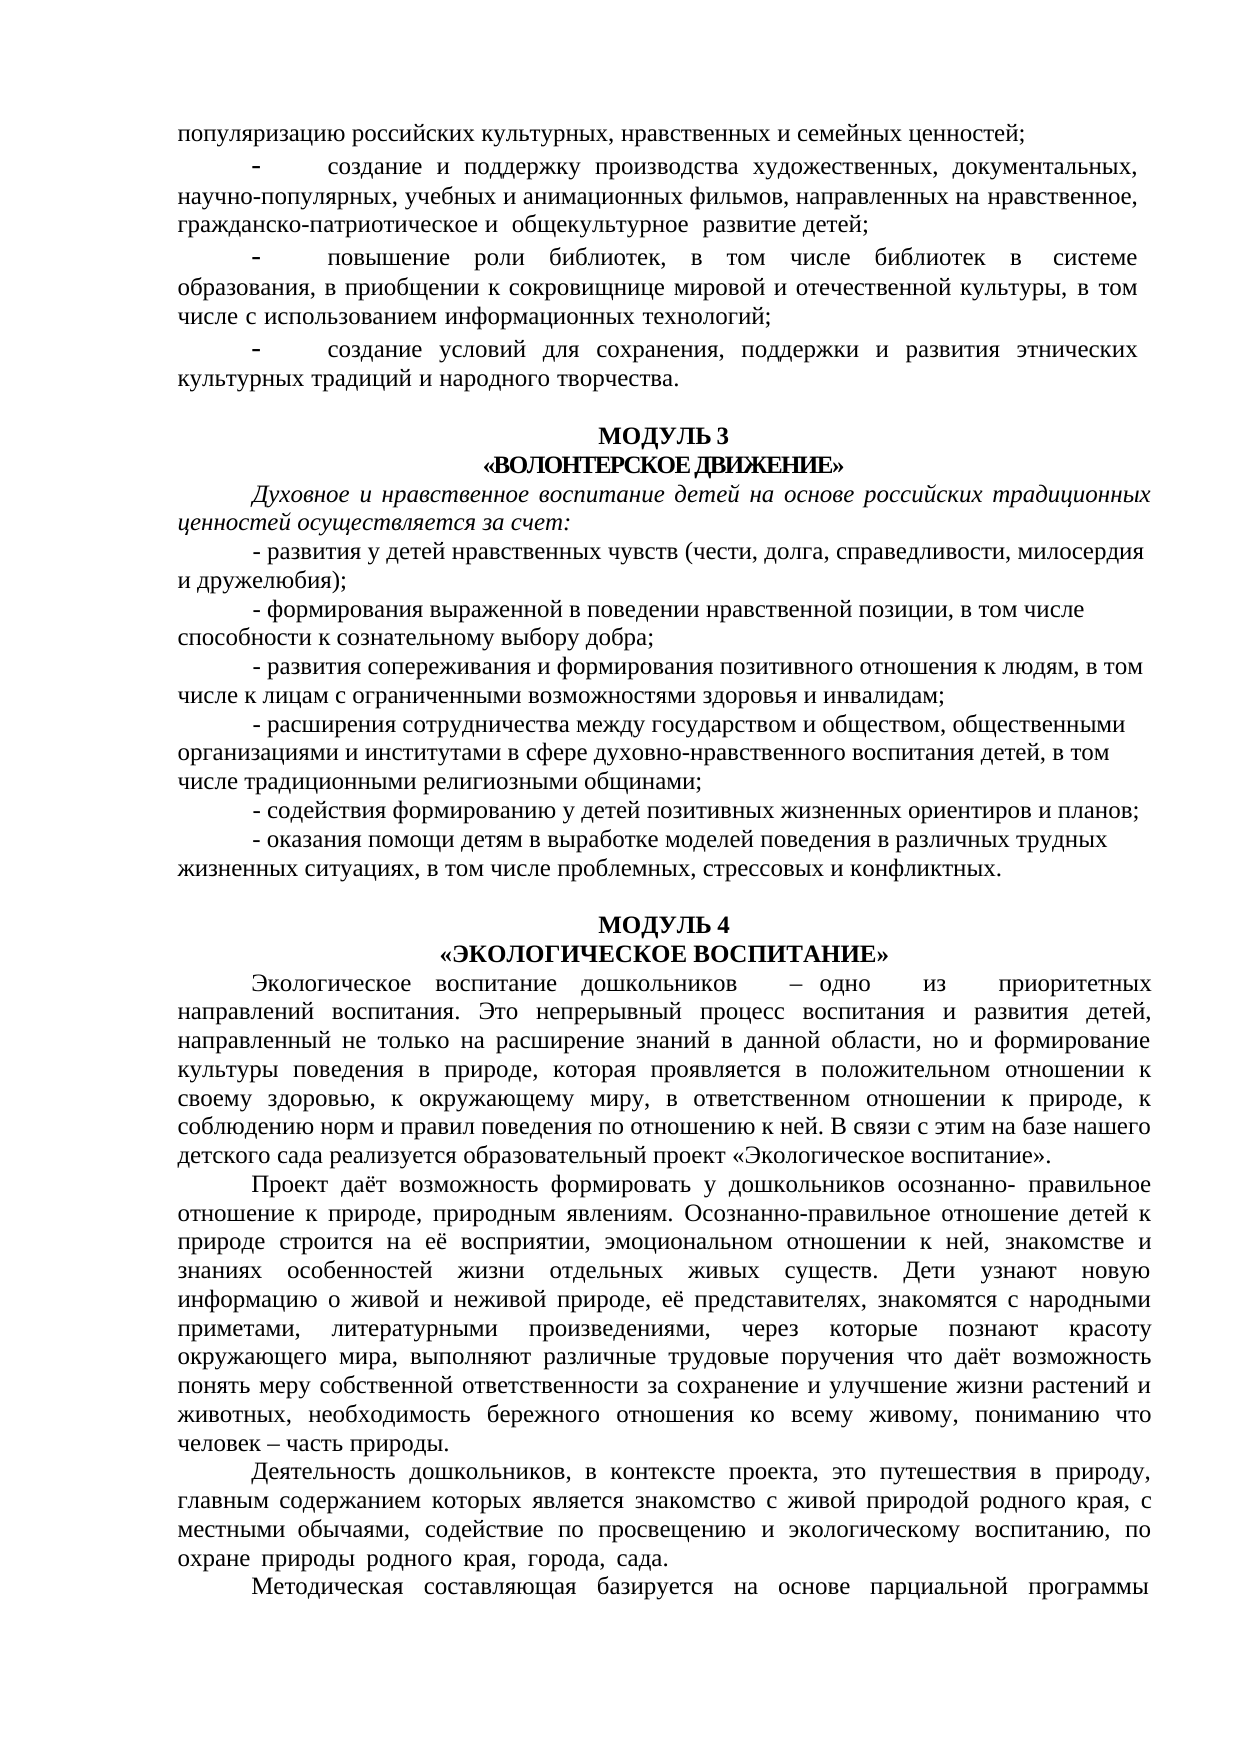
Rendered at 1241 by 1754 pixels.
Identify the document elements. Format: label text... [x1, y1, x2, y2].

text Методическая составляющая базируется на основе парциальной программы [177, 1571, 1152, 1600]
text - оказания помощи детям в выработке моделей поведения в различных трудных [177, 824, 1151, 852]
text Проект даёт возможность формировать у дошкольников осознанно- правильное отношение к природе, природным явлениям. Осознанно-правильное отношение детей к природе строится на её восприятии, эмоциональном отношении к ней, знакомстве и знаниях особенностей жизни отдельных живых существ. Дети узнают новую информацию о живой и неживой природе, её представителях, знакомятся с народными приметами, литературными произведениями, через которые познают красоту окружающего мира, выполняют различные трудовые поручения что даёт возможность понять меру собственной ответственности за сохранение и улучшение жизни растений и животных, необходимость бережного отношения ко всему живому, пониманию что человек – часть природы. [177, 1169, 1152, 1456]
text жизненных ситуациях, в том числе проблемных, стрессовых и конфликтных. [177, 853, 1151, 881]
text МОДУЛЬ 4 [177, 910, 1151, 939]
text Экологическое воспитание дошкольников – одно из приоритетных направлений воспитания. Это непрерывный процесс воспитания и развития детей, направленный не только на расширение знаний в данной области, но и формирование культуры поведения в природе, которая проявляется в положительном отношении к своему здоровью, к окружающему миру, в ответственном отношении к природе, к соблюдению норм и правил поведения по отношению к ней. В связи с этим на базе нашего детского сада реализуется образовательный проект «Экологическое воспитание». [177, 968, 1152, 1169]
text - формирования выраженной в поведении нравственной позиции, в том числе способности к сознательному выбору добра; [177, 594, 1152, 651]
text - развития у детей нравственных чувств (чести, долга, справедливости, милосердия и дружелюбия); [177, 536, 1152, 594]
text Духовное и нравственное воспитание детей на основе российских традиционных ценностей осуществляется за счет: [177, 479, 1152, 536]
list создание и поддержку производства художественных, документальных, научно-популярных, учебных и анимационных фильмов, направленных на нравственное, гражданско-патриотическое и общекультурное развитие детей; [177, 147, 1138, 238]
text - развития сопереживания и формирования позитивного отношения к людям, в том числе к лицам с ограниченными возможностями здоровья и инвалидам; [177, 651, 1152, 709]
text «ВОЛОНТЕРСКОЕ ДВИЖЕНИЕ» [177, 450, 1151, 479]
text МОДУЛЬ 3 [177, 421, 1151, 450]
text Деятельность дошкольников, в контексте проекта, это путешествия в природу, главным содержанием которых является знакомство с живой природой родного края, с местными обычаями, содействие по просвещению и экологическому воспитанию, по охране природы родного края, города, сада. [177, 1456, 1152, 1571]
list создание условий для сохранения, поддержки и развития этнических культурных традиций и народного творчества. [177, 330, 1138, 392]
text «ЭКОЛОГИЧЕСКОЕ ВОСПИТАНИЕ» [177, 939, 1151, 968]
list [177, 118, 1138, 147]
text - содействия формированию у детей позитивных жизненных ориентиров и планов; [177, 795, 1152, 824]
list повышение роли библиотек, в том числе библиотек в системе образования, в приобщении к сокровищнице мировой и отечественной культуры, в том числе с использованием информационных технологий; [177, 238, 1138, 329]
text - расширения сотрудничества между государством и обществом, общественными организациями и институтами в сфере духовно-нравственного воспитания детей, в том числе традиционными религиозными общинами; [177, 709, 1152, 795]
